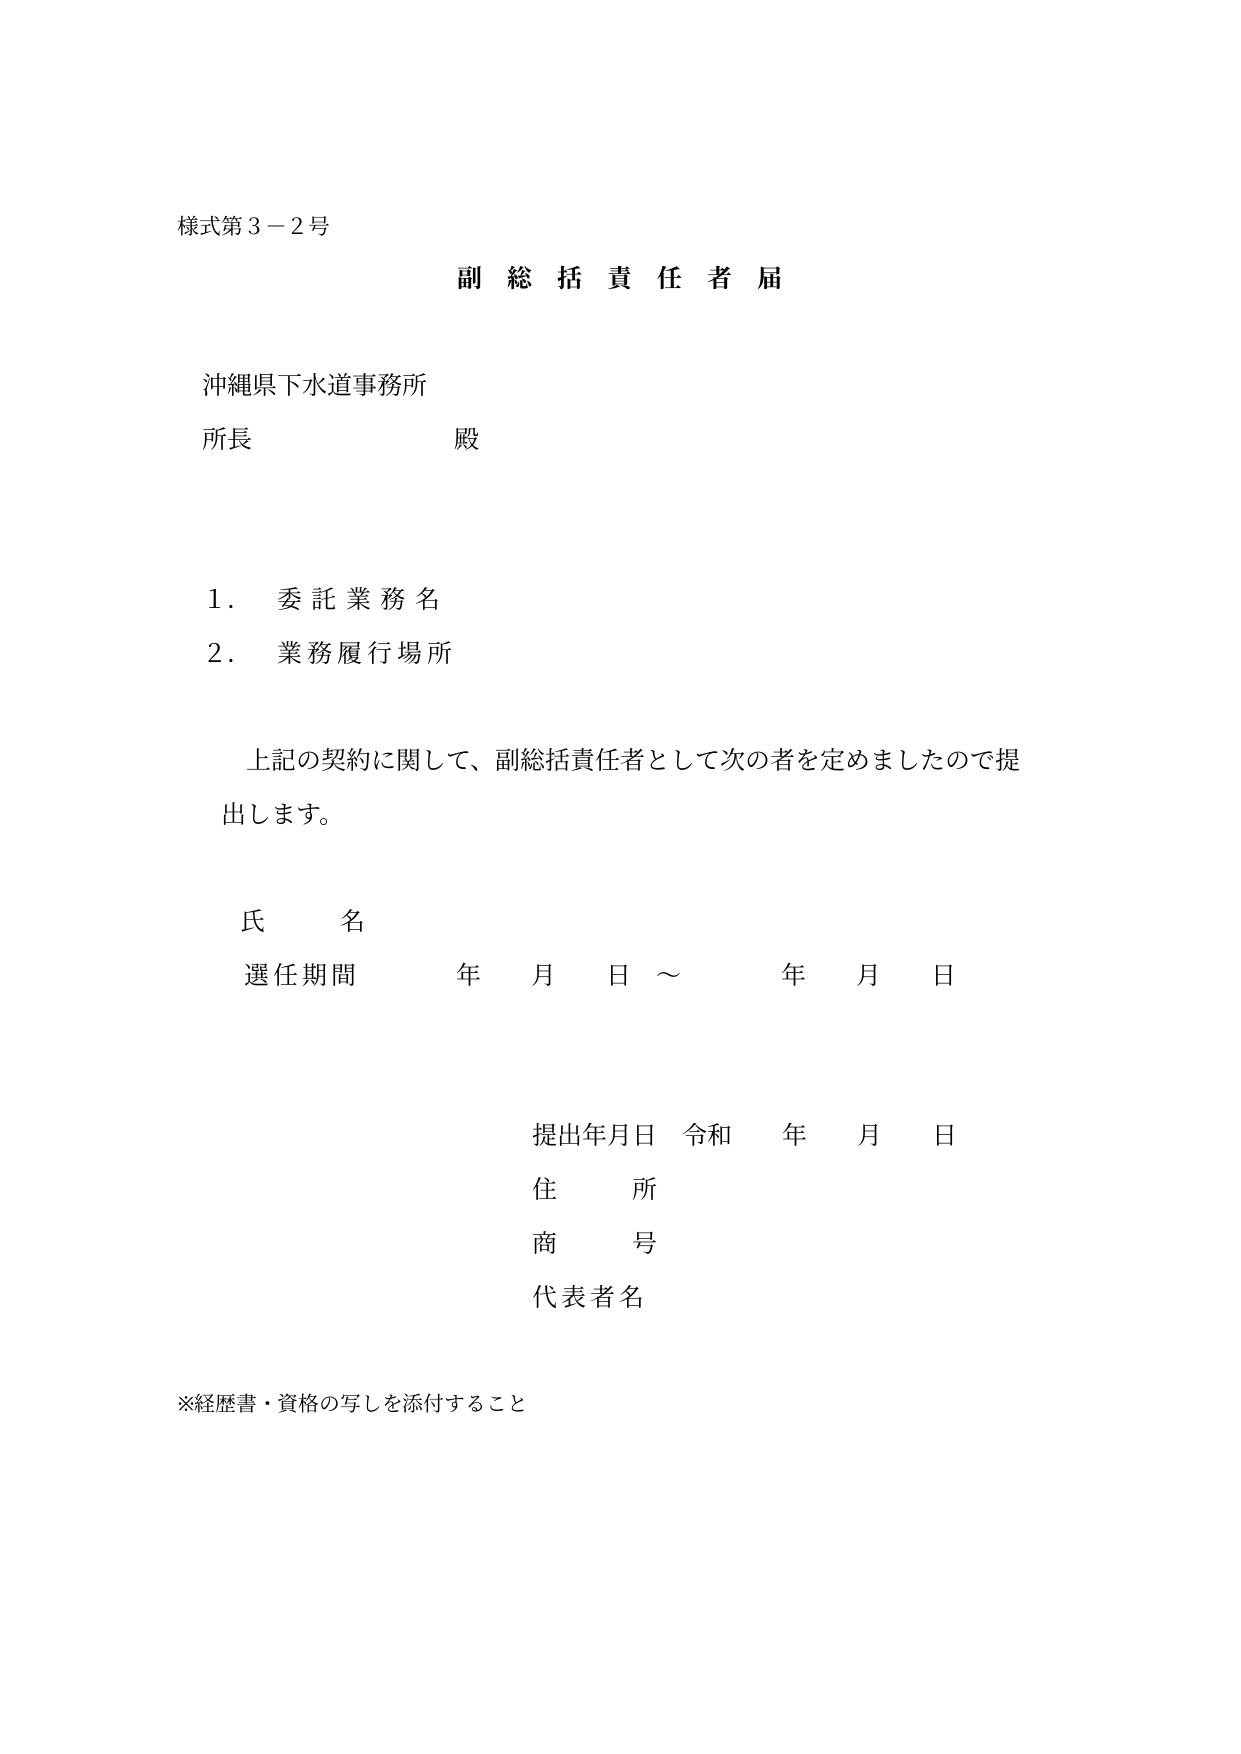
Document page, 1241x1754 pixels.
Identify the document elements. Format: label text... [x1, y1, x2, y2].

text 代表者名 [177, 1278, 1063, 1314]
text 住 所 [177, 1170, 1063, 1206]
text 提出年月日 令和 年 月 日 [532, 1116, 1063, 1152]
text 選任期間 年 月 日 ～ 年 月 日 [177, 956, 1063, 992]
text 上記の契約に関して、副総括責任者として次の者を定めましたので提出します。 [221, 741, 1021, 831]
text １． 委託業務名 [177, 580, 1063, 616]
text ２． 業務履行場所 [177, 634, 1063, 670]
text 様式第３－２号 [177, 207, 1063, 243]
text 所長 殿 [177, 420, 1063, 456]
text 沖縄県下水道事務所 [177, 366, 1063, 402]
text 商 号 [177, 1224, 1063, 1260]
text ※経歴書・資格の写しを添付すること [177, 1385, 1063, 1421]
text 氏 名 [177, 902, 1063, 938]
text 副 総 括 責 任 者 届 [177, 259, 1063, 295]
